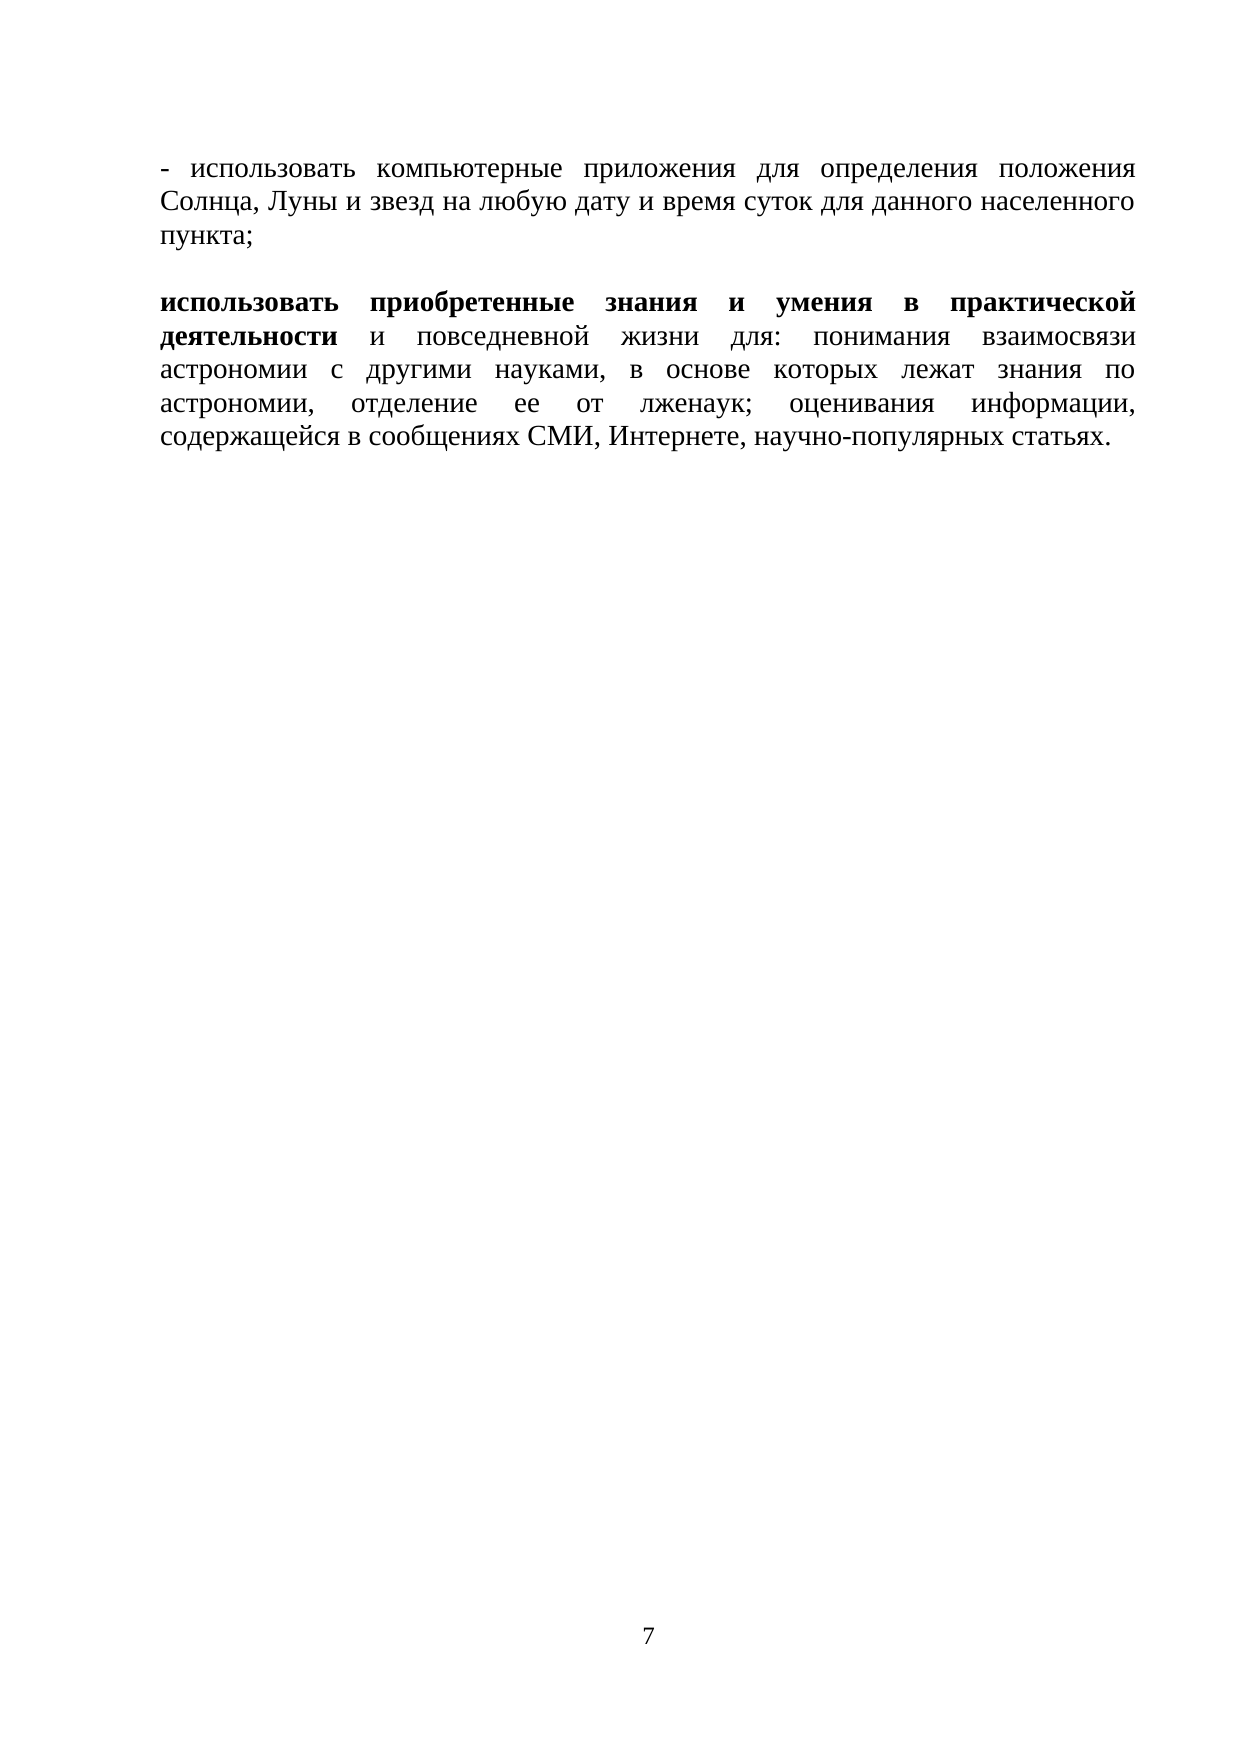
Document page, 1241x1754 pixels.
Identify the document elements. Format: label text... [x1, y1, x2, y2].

text использовать приобретенные знания и умения в практической деятельности и повседневной жизни для: понимания взаимосвязи астрономии с другими науками, в основе которых лежат знания по астрономии, отделение ее от лженаук; оценивания информации, содержащейся в сообщениях СМИ, Интернете, научно-популярных статьях. [160, 284, 1137, 452]
text - использовать компьютерные приложения для определения положения Солнца, Луны и звезд на любую дату и время суток для данного населенного пункта; [160, 150, 1137, 251]
